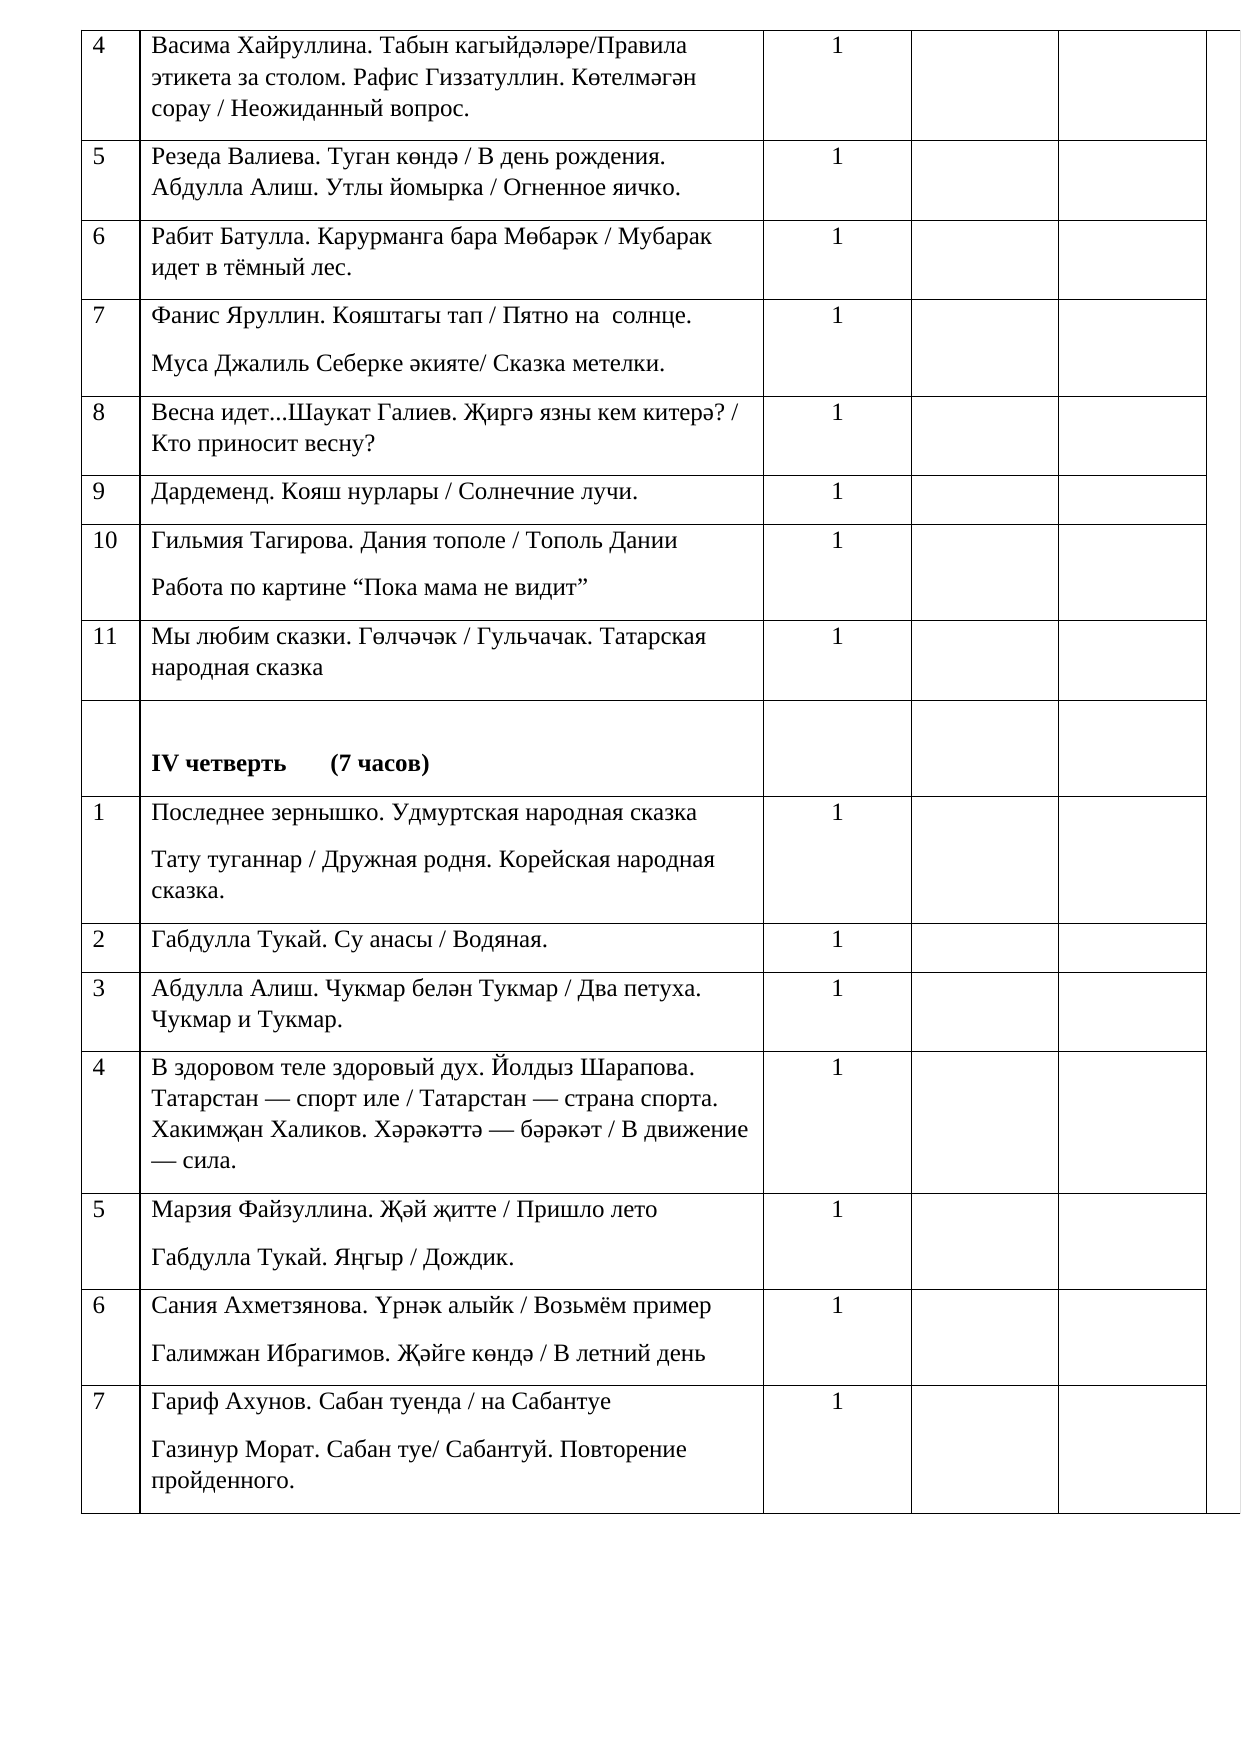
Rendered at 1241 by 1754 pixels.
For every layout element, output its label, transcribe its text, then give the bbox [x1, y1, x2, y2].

table_cell [912, 1290, 1058, 1385]
table_cell 1 [764, 525, 911, 620]
table_cell [1059, 1194, 1206, 1289]
table_cell Сания Ахметзянова. Үрнәк алыйк / Возьмём пример Галимжан Ибрагимов. Җәйге көндә / В летний день [141, 1290, 763, 1385]
table_cell [1059, 924, 1206, 972]
table_cell Гариф Ахунов. Сабан туенда / на Сабантуе Газинур Морат. Сабан туе/ Сабантуй. Повторение пройденного. [141, 1386, 763, 1513]
table_cell 1 [764, 924, 911, 972]
table_cell [912, 476, 1058, 524]
table_cell [912, 1052, 1058, 1193]
table_cell В здоровом теле здоровый дух. Йолдыз Шарапова. Татарстан — спорт иле / Татарстан — страна спорта. Хакимҗан Халиков. Хәрәкәттә — бәрәкәт / В движение — сила. [141, 1052, 763, 1193]
table_cell 1 [764, 973, 911, 1051]
table_cell [1059, 973, 1206, 1051]
table_cell [912, 1386, 1058, 1513]
table_cell [912, 31, 1058, 140]
table_cell [912, 701, 1058, 796]
table_cell IV четверть (7 часов) [141, 701, 763, 796]
table_cell 1 [764, 1194, 911, 1289]
table_cell Абдулла Алиш. Чукмар белән Тукмар / Два петуха. Чукмар и Тукмар. [141, 973, 763, 1051]
table_cell 1 [764, 476, 911, 524]
table_cell [912, 300, 1058, 396]
table_cell [1059, 300, 1206, 396]
table_cell 7 [82, 300, 139, 396]
table_cell [912, 621, 1058, 699]
table_cell 9 [82, 476, 139, 524]
table_cell 6 [82, 221, 139, 299]
table_cell 3 [82, 973, 139, 1051]
table_cell 1 [764, 1290, 911, 1385]
table_cell [912, 397, 1058, 475]
table_cell 1 [82, 797, 139, 923]
table_cell Габдулла Тукай. Су анасы / Водяная. [141, 924, 763, 972]
table_cell Резеда Валиева. Туган көндә / В день рождения. Абдулла Алиш. Утлы йомырка / Огненное яичко. [141, 141, 763, 220]
table_cell 1 [764, 1052, 911, 1193]
table_cell 6 [82, 1290, 139, 1385]
table_cell 5 [82, 1194, 139, 1289]
table_cell Весна идет...Шаукат Галиев. Җиргә язны кем китерә? / Кто приносит весну? [141, 397, 763, 475]
table_cell [1059, 797, 1206, 923]
table_cell 1 [764, 397, 911, 475]
table_cell [82, 701, 139, 796]
table_cell [912, 525, 1058, 620]
table_cell 10 [82, 525, 139, 620]
table_cell [1059, 476, 1206, 524]
table_cell 1 [764, 621, 911, 699]
table_cell Рабит Батулла. Карурманга бара Мөбарәк / Мубарак идет в тёмный лес. [141, 221, 763, 299]
table_cell [1059, 1290, 1206, 1385]
table_cell 1 [764, 1386, 911, 1513]
table_cell [1059, 141, 1206, 220]
table_cell [912, 924, 1058, 972]
table_cell 4 [82, 1052, 139, 1193]
table_cell 1 [764, 141, 911, 220]
table_cell Васима Хайруллина. Табын кагыйдәләре/Правила этикета за столом. Рафис Гиззатуллин. Көтелмәгән сорау / Неожиданный вопрос. [141, 31, 763, 140]
table_cell [912, 1194, 1058, 1289]
table_cell 1 [764, 221, 911, 299]
table_cell [1059, 1386, 1206, 1513]
table_cell Марзия Файзуллина. Җәй җитте / Пришло лето Габдулла Тукай. Яңгыр / Дождик. [141, 1194, 763, 1289]
table_cell [1059, 397, 1206, 475]
table_cell [912, 141, 1058, 220]
table_cell 11 [82, 621, 139, 699]
table_cell [764, 701, 911, 796]
table_cell Дардеменд. Кояш нурлары / Солнечние лучи. [141, 476, 763, 524]
table_cell [1059, 1052, 1206, 1193]
table_cell [1059, 621, 1206, 699]
table_cell 4 [82, 31, 139, 140]
table_cell [912, 221, 1058, 299]
table_cell 8 [82, 397, 139, 475]
table_cell 7 [82, 1386, 139, 1513]
table_cell Гильмия Тагирова. Дания тополе / Тополь Дании Работа по картине “Пока мама не видит” [141, 525, 763, 620]
table_cell [1059, 525, 1206, 620]
table_cell 2 [82, 924, 139, 972]
table_cell 1 [764, 300, 911, 396]
table_cell 1 [764, 31, 911, 140]
table_cell [1059, 221, 1206, 299]
table_cell [1059, 31, 1206, 140]
table_cell [912, 797, 1058, 923]
table_cell [1059, 701, 1206, 796]
table_cell Фанис Яруллин. Кояштагы тап / Пятно на солнце. Муса Джалиль Себерке әкияте/ Сказка метелки. [141, 300, 763, 396]
table_cell 5 [82, 141, 139, 220]
table_cell 1 [764, 797, 911, 923]
table_cell [912, 973, 1058, 1051]
table_cell Последнее зернышко. Удмуртская народная сказка Тату туганнар / Дружная родня. Корейская народная сказка. [141, 797, 763, 923]
table_cell Мы любим сказки. Гөлчәчәк / Гульчачак. Татарская народная сказка [141, 621, 763, 699]
